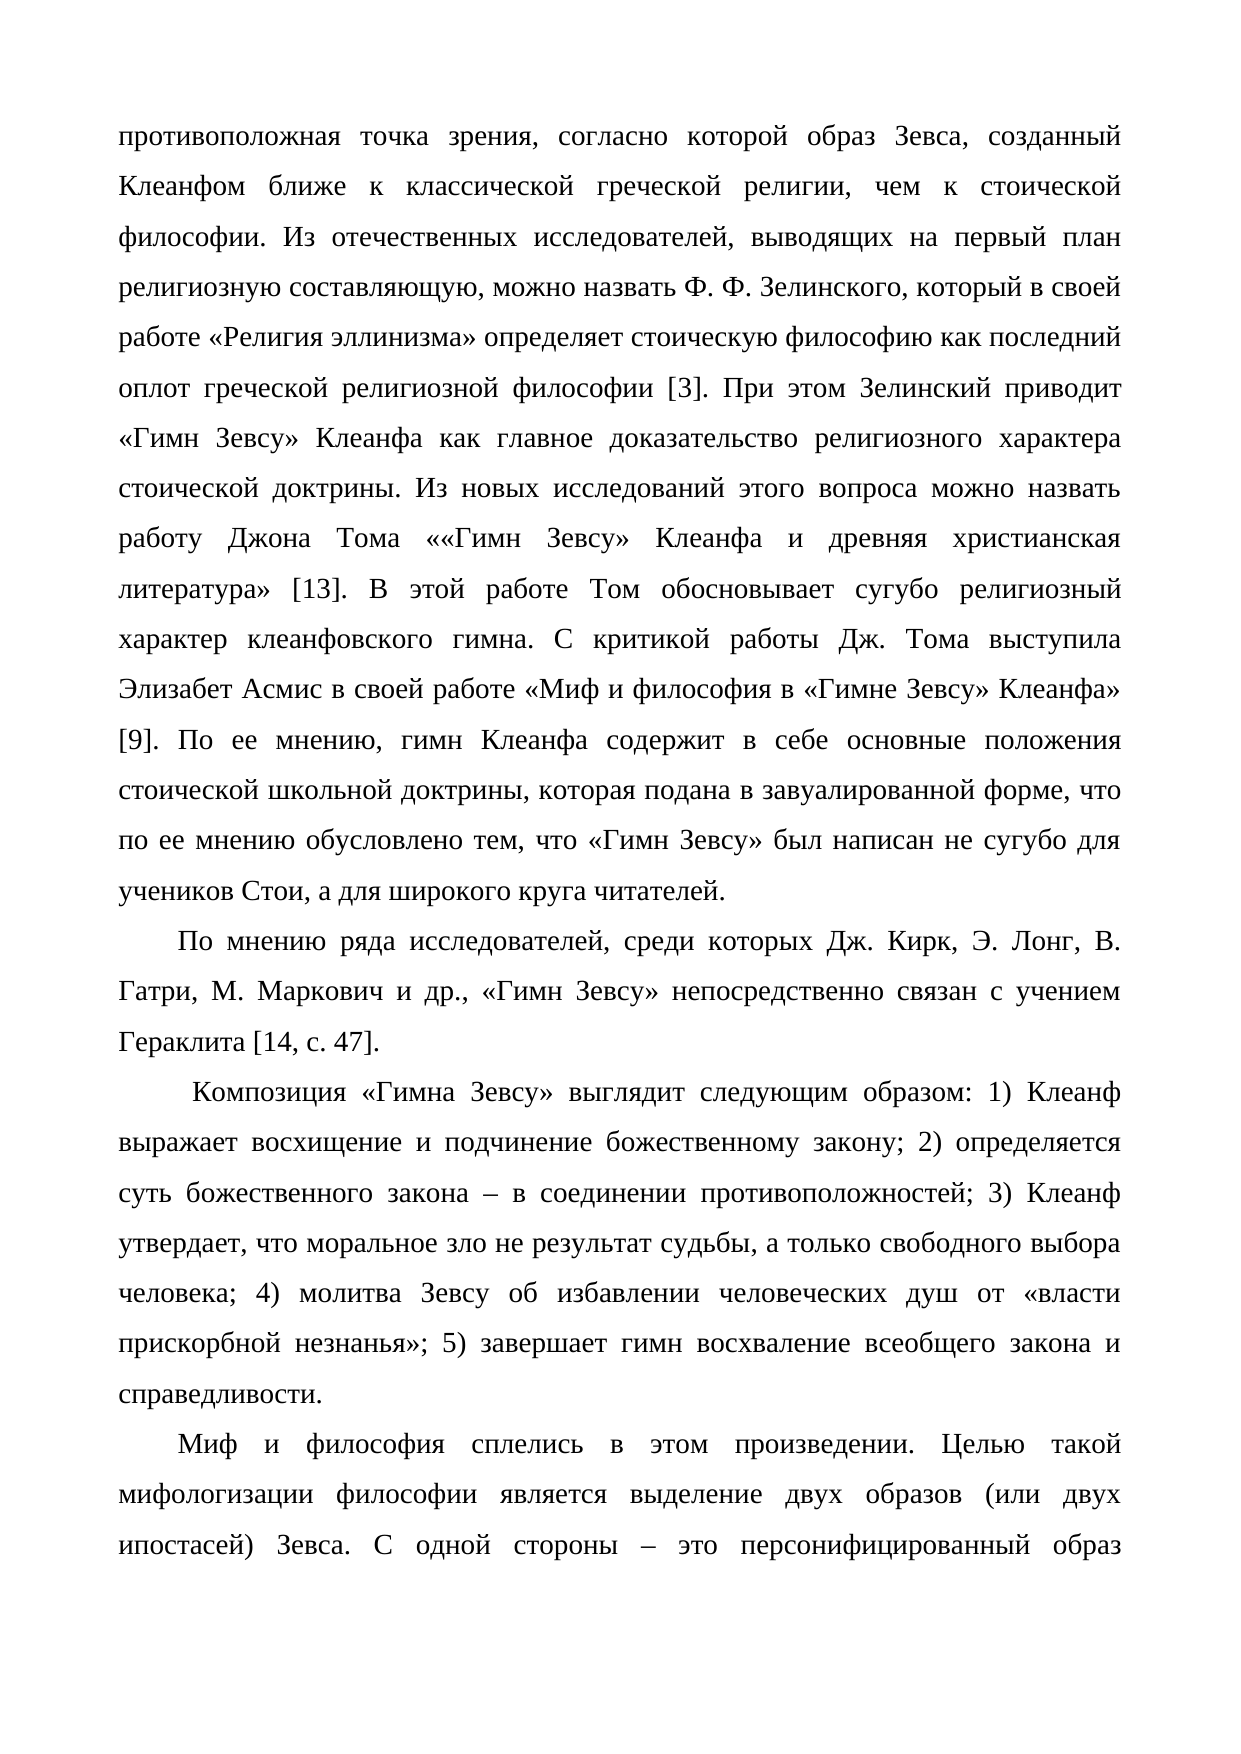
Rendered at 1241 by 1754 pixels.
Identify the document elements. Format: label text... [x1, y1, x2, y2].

text По мнению ряда исследователей, среди которых Дж. Кирк, Э. Лонг, В. Гатри, М. Маркович и др., «Гимн Зевсу» непосредственно связан с учением Гераклита [14, с. 47]. [118, 923, 1122, 1057]
text Композиция «Гимна Зевсу» выглядит следующим образом: 1) Клеанф выражает восхищение и подчинение божественному закону; 2) определяется суть божественного закона – в соединении противоположностей; 3) Клеанф утвердает, что моральное зло не результат судьбы, а только свободного выбора человека; 4) молитва Зевсу об избавлении человеческих душ от «власти прискорбной незнанья»; 5) завершает гимн восхваление всеобщего закона и справедливости. [118, 1074, 1122, 1409]
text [118, 118, 1122, 906]
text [118, 1426, 1122, 1560]
